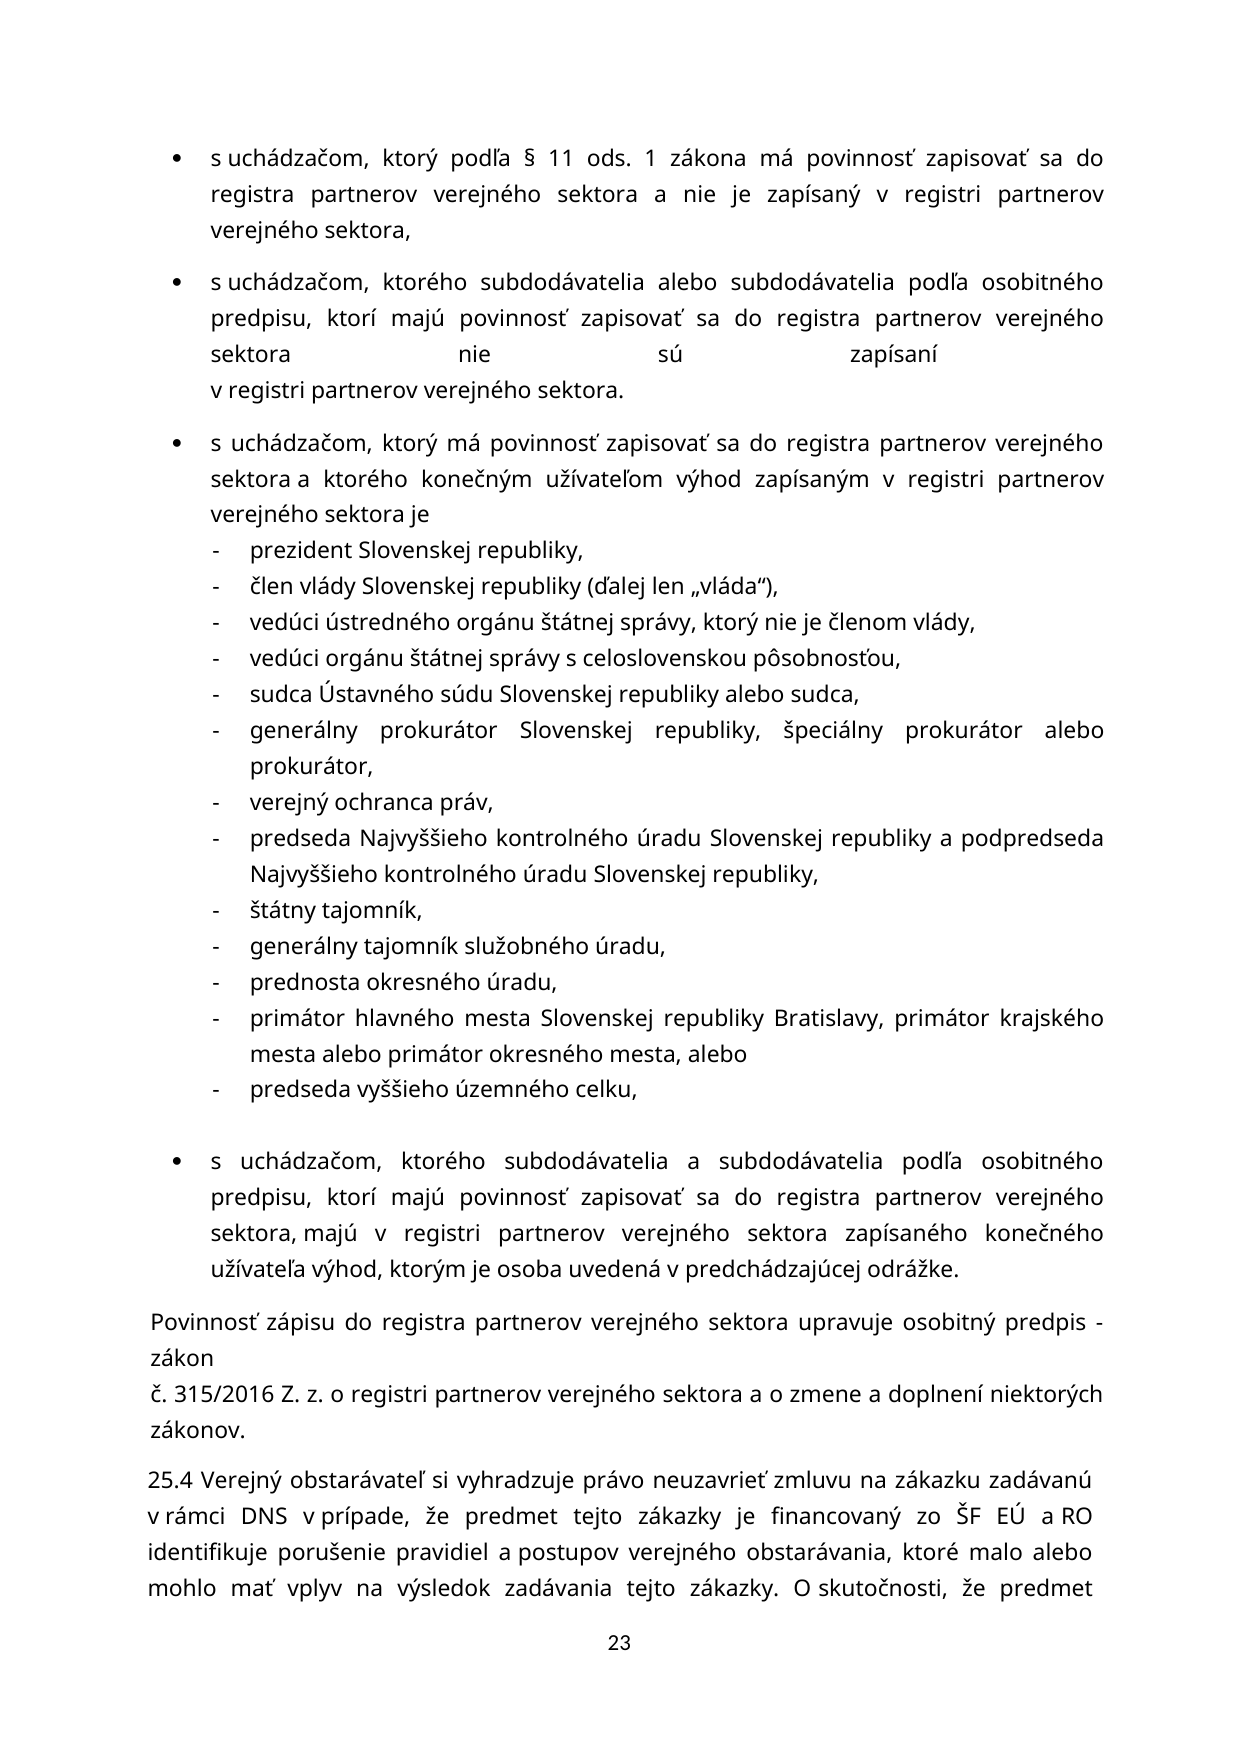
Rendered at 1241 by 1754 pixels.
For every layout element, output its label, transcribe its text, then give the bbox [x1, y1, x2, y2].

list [147, 1464, 1093, 1603]
list primátor hlavného mesta Slovenskej republiky Bratislavy, primátor krajského mesta alebo primátor okresného mesta, alebo [212, 1002, 1105, 1069]
list generálny tajomník služobného úradu, [212, 930, 1105, 961]
list predseda vyššieho územného celku, [212, 1073, 1105, 1105]
list predseda Najvyššieho kontrolného úradu Slovenskej republiky a podpredseda Najvyššieho kontrolného úradu Slovenskej republiky, [212, 822, 1105, 889]
list s uchádzačom, ktorého subdodávatelia a subdodávatelia podľa osobitného predpisu, ktorí majú povinnosť zapisovať sa do registra partnerov verejného sektora, majú v registri partnerov verejného sektora zapísaného konečného užívateľa výhod, ktorým je osoba uvedená v predchádzajúcej odrážke. [173, 1145, 1105, 1284]
list generálny prokurátor Slovenskej republiky, špeciálny prokurátor alebo prokurátor, [212, 714, 1105, 781]
list vedúci orgánu štátnej správy s celoslovenskou pôsobnosťou, [212, 642, 1105, 673]
list člen vlády Slovenskej republiky (ďalej len „vláda“), [212, 570, 1105, 602]
list sudca Ústavného súdu Slovenskej republiky alebo sudca, [212, 678, 1105, 709]
list verejný ochranca práv, [212, 786, 1105, 817]
text Povinnosť zápisu do registra partnerov verejného sektora upravuje osobitný predpis - zákon č. 315/2016 Z. z. o registri partnerov verejného sektora a o zmene a doplnení niektorých zákonov. [150, 1306, 1105, 1445]
list s uchádzačom, ktorého subdodávatelia alebo subdodávatelia podľa osobitného predpisu, ktorí majú povinnosť zapisovať sa do registra partnerov verejného sektora nie sú zapísaní v registri partnerov verejného sektora. [173, 266, 1105, 405]
list prezident Slovenskej republiky, [212, 534, 1105, 566]
list prednosta okresného úradu, [212, 966, 1105, 997]
list s uchádzačom, ktorý má povinnosť zapisovať sa do registra partnerov verejného sektora a ktorého konečným užívateľom výhod zapísaným v registri partnerov verejného sektora je [173, 427, 1105, 530]
list štátny tajomník, [212, 894, 1105, 925]
list vedúci ústredného orgánu štátnej správy, ktorý nie je členom vlády, [212, 606, 1105, 637]
list s uchádzačom, ktorý podľa § 11 ods. 1 zákona má povinnosť zapisovať sa do registra partnerov verejného sektora a nie je zapísaný v registri partnerov verejného sektora, [173, 142, 1105, 245]
